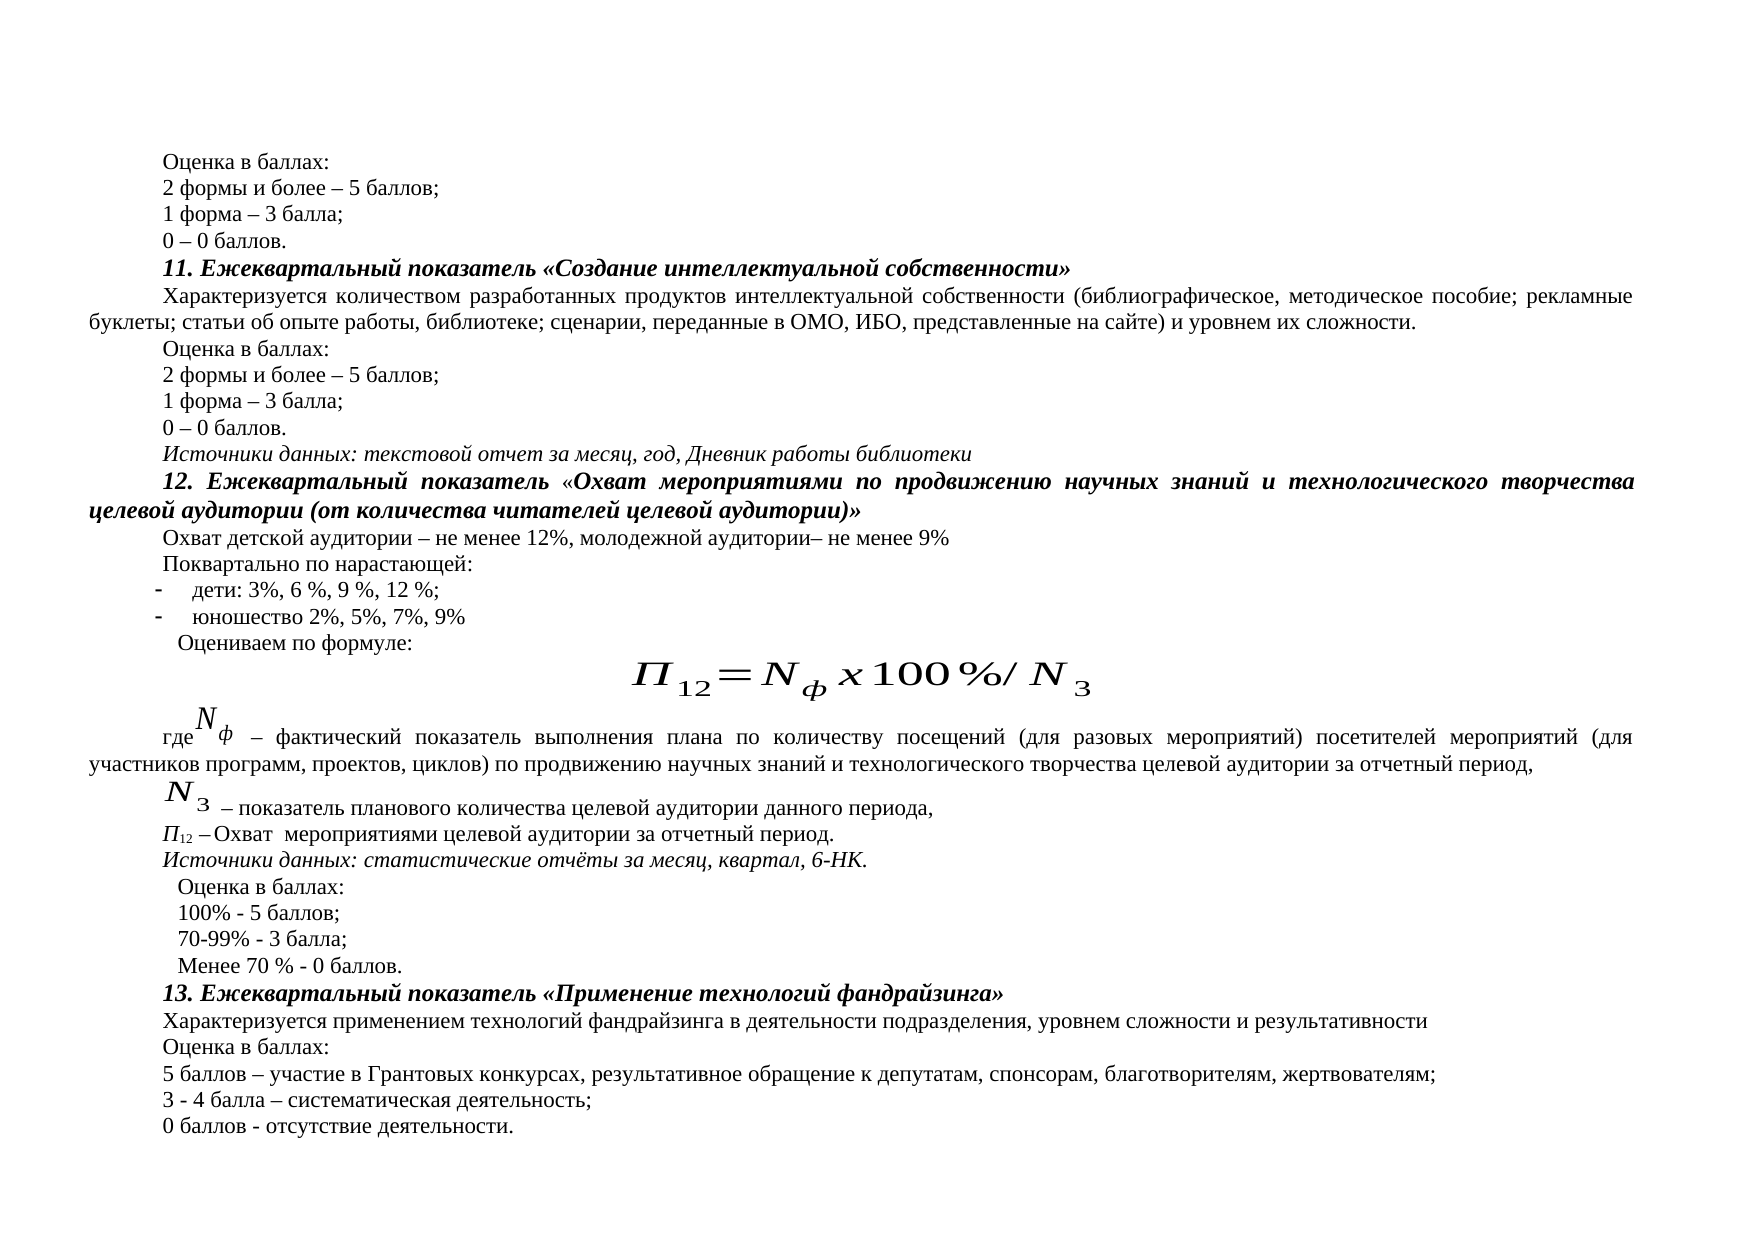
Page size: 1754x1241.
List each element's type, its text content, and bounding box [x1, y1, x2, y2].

text 0 – 0 баллов. [162, 227, 1636, 253]
text 12. Ежеквартальный показатель «Охват мероприятиями по продвижению научных знаний и технологического творчества целевой аудитории (от количества читателей целевой аудитории)» [89, 466, 1636, 524]
text 5 баллов – участие в Грантовых конкурсах, результативное обращение к депутатам, спонсорам, благотворителям, жертвователям; [162, 1060, 1636, 1086]
text 13. Ежеквартальный показатель «Применение технологий фандрайзинга» [89, 978, 1636, 1007]
text 1 форма – 3 балла; [162, 200, 1636, 227]
text 0 баллов - отсутствие деятельности. [162, 1112, 1636, 1139]
text Оценка в баллах: [89, 1033, 1636, 1060]
text Охват детской аудитории – не менее 12%, молодежной аудитории– не менее 9% [89, 524, 1636, 550]
text Поквартально по нарастающей: [89, 550, 1636, 577]
list дети: 3%, 6 %, 9 %, 12 %; [154, 577, 1636, 603]
text 1 форма – 3 балла; [162, 387, 1636, 414]
text 2 формы и более – 5 баллов; [162, 361, 1636, 387]
list юношество 2%, 5%, 7%, 9% [154, 603, 1636, 629]
text 0 – 0 баллов. [162, 414, 1636, 440]
text 100% - 5 баллов; [89, 899, 1636, 926]
text 70-99% - 3 балла; [89, 926, 1636, 952]
text Оценка в баллах: [89, 334, 1636, 361]
text 11. Ежеквартальный показатель «Создание интеллектуальной собственности» [89, 253, 1636, 282]
text Источники данных: текстовой отчет за месяц, год, Дневник работы библиотеки [89, 440, 1636, 466]
text 2 формы и более – 5 баллов; [162, 174, 1636, 200]
text Оценка в баллах: [89, 148, 1636, 174]
text Источники данных: статистические отчёты за месяц, квартал, 6-НК. [89, 846, 1636, 873]
text Характеризуется количеством разработанных продуктов интеллектуальной собственности (библиографическое, методическое пособие; рекламные буклеты; статьи об опыте работы, библиотеке; сценарии, переданные в ОМО, ИБО, представленные на сайте) и уровнем их сложности. [89, 282, 1636, 334]
text Оценка в баллах: [89, 873, 1636, 899]
text Оцениваем по формуле: [89, 629, 1636, 656]
text Менее 70 % - 0 баллов. [89, 952, 1636, 978]
text 3 - 4 балла – систематическая деятельность; [162, 1086, 1636, 1112]
text П12 – Охват мероприятиями целевой аудитории за отчетный период. [89, 820, 1636, 846]
text где – фактический показатель выполнения плана по количеству посещений (для разовых мероприятий) посетителей мероприятий (для участников программ, проектов, циклов) по продвижению научных знаний и технологического творчества целевой аудитории за отчетный период, [89, 701, 1636, 776]
text Характеризуется применением технологий фандрайзинга в деятельности подразделения, уровнем сложности и результативности [89, 1007, 1636, 1033]
text – показатель планового количества целевой аудитории данного периода, [89, 776, 1636, 820]
